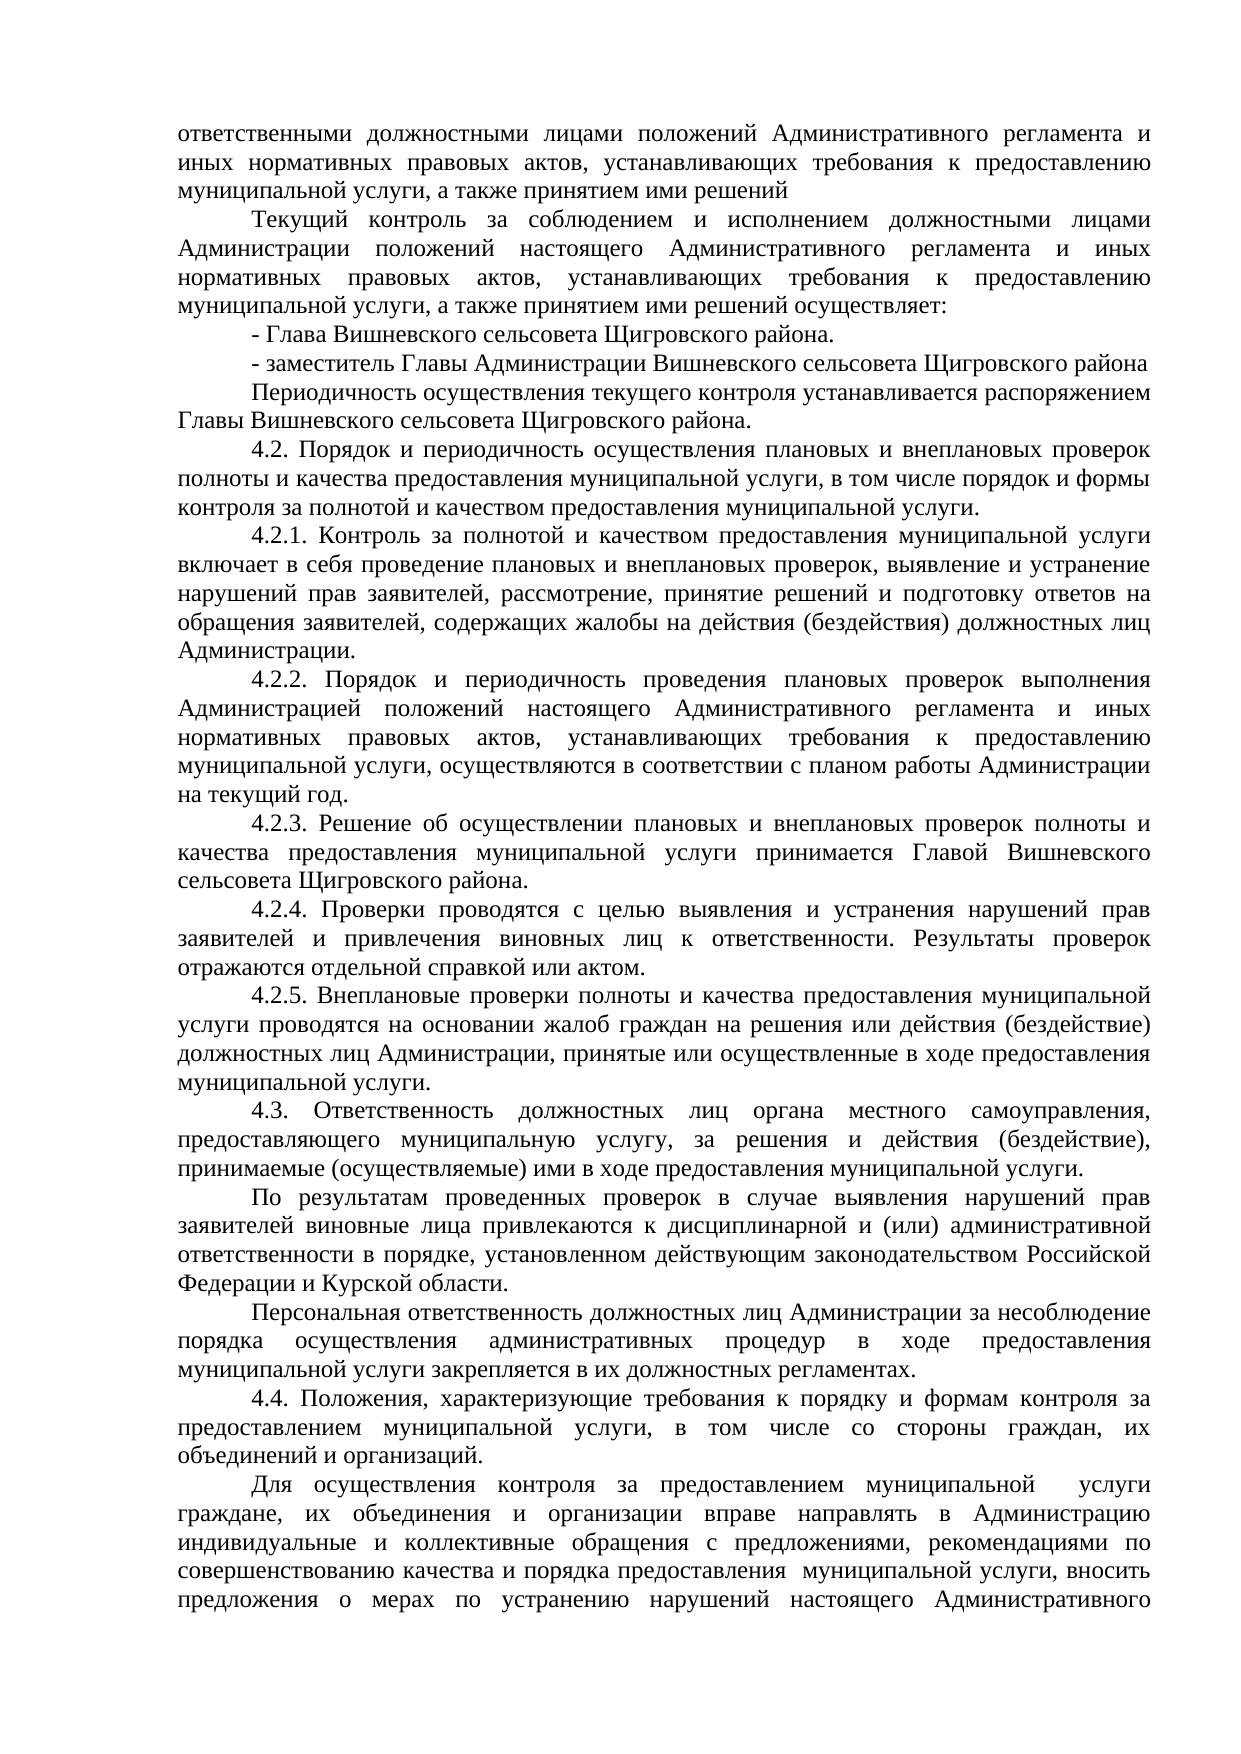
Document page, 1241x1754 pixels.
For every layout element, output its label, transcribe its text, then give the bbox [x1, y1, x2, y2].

text 4.2.2. Порядок и периодичность проведения плановых проверок выполнения Администрацией положений настоящего Административного регламента и иных нормативных правовых актов, устанавливающих требования к предоставлению муниципальной услуги, осуществляются в соответствии с планом работы Администрации на текущий год. [177, 664, 1152, 808]
text - Глава Вишневского сельсовета Щигровского района. [177, 319, 1152, 348]
text Персональная ответственность должностных лиц Администрации за несоблюдение порядка осуществления административных процедур в ходе предоставления муниципальной услуги закрепляется в их должностных регламентах. [177, 1297, 1152, 1383]
text - заместитель Главы Администрации Вишневского сельсовета Щигровского района [177, 348, 1152, 377]
text 4.2. Порядок и периодичность осуществления плановых и внеплановых проверок полноты и качества предоставления муниципальной услуги, в том числе порядок и формы контроля за полнотой и качеством предоставления муниципальной услуги. [177, 434, 1152, 521]
text 4.4. Положения, характеризующие требования к порядку и формам контроля за предоставлением муниципальной услуги, в том числе со стороны граждан, их объединений и организаций. [177, 1383, 1152, 1469]
text 4.2.1. Контроль за полнотой и качеством предоставления муниципальной услуги включает в себя проведение плановых и внеплановых проверок, выявление и устранение нарушений прав заявителей, рассмотрение, принятие решений и подготовку ответов на обращения заявителей, содержащих жалобы на действия (бездействия) должностных лиц Администрации. [177, 521, 1152, 664]
text Текущий контроль за соблюдением и исполнением должностными лицами Администрации положений настоящего Административного регламента и иных нормативных правовых актов, устанавливающих требования к предоставлению муниципальной услуги, а также принятием ими решений осуществляет: [177, 204, 1152, 319]
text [177, 118, 1152, 204]
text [177, 1469, 1152, 1613]
text 4.2.3. Решение об осуществлении плановых и внеплановых проверок полноты и качества предоставления муниципальной услуги принимается Главой Вишневского сельсовета Щигровского района. [177, 808, 1152, 894]
text По результатам проведенных проверок в случае выявления нарушений прав заявителей виновные лица привлекаются к дисциплинарной и (или) административной ответственности в порядке, установленном действующим законодательством Российской Федерации и Курской области. [177, 1182, 1152, 1297]
text 4.2.4. Проверки проводятся с целью выявления и устранения нарушений прав заявителей и привлечения виновных лиц к ответственности. Результаты проверок отражаются отдельной справкой или актом. [177, 894, 1152, 981]
text 4.3. Ответственность должностных лиц органа местного самоуправления, предоставляющего муниципальную услугу, за решения и действия (бездействие), принимаемые (осуществляемые) ими в ходе предоставления муниципальной услуги. [177, 1096, 1152, 1182]
text 4.2.5. Внеплановые проверки полноты и качества предоставления муниципальной услуги проводятся на основании жалоб граждан на решения или действия (бездействие) должностных лиц Администрации, принятые или осуществленные в ходе предоставления муниципальной услуги. [177, 981, 1152, 1096]
text Периодичность осуществления текущего контроля устанавливается распоряжением Главы Вишневского сельсовета Щигровского района. [177, 377, 1152, 434]
